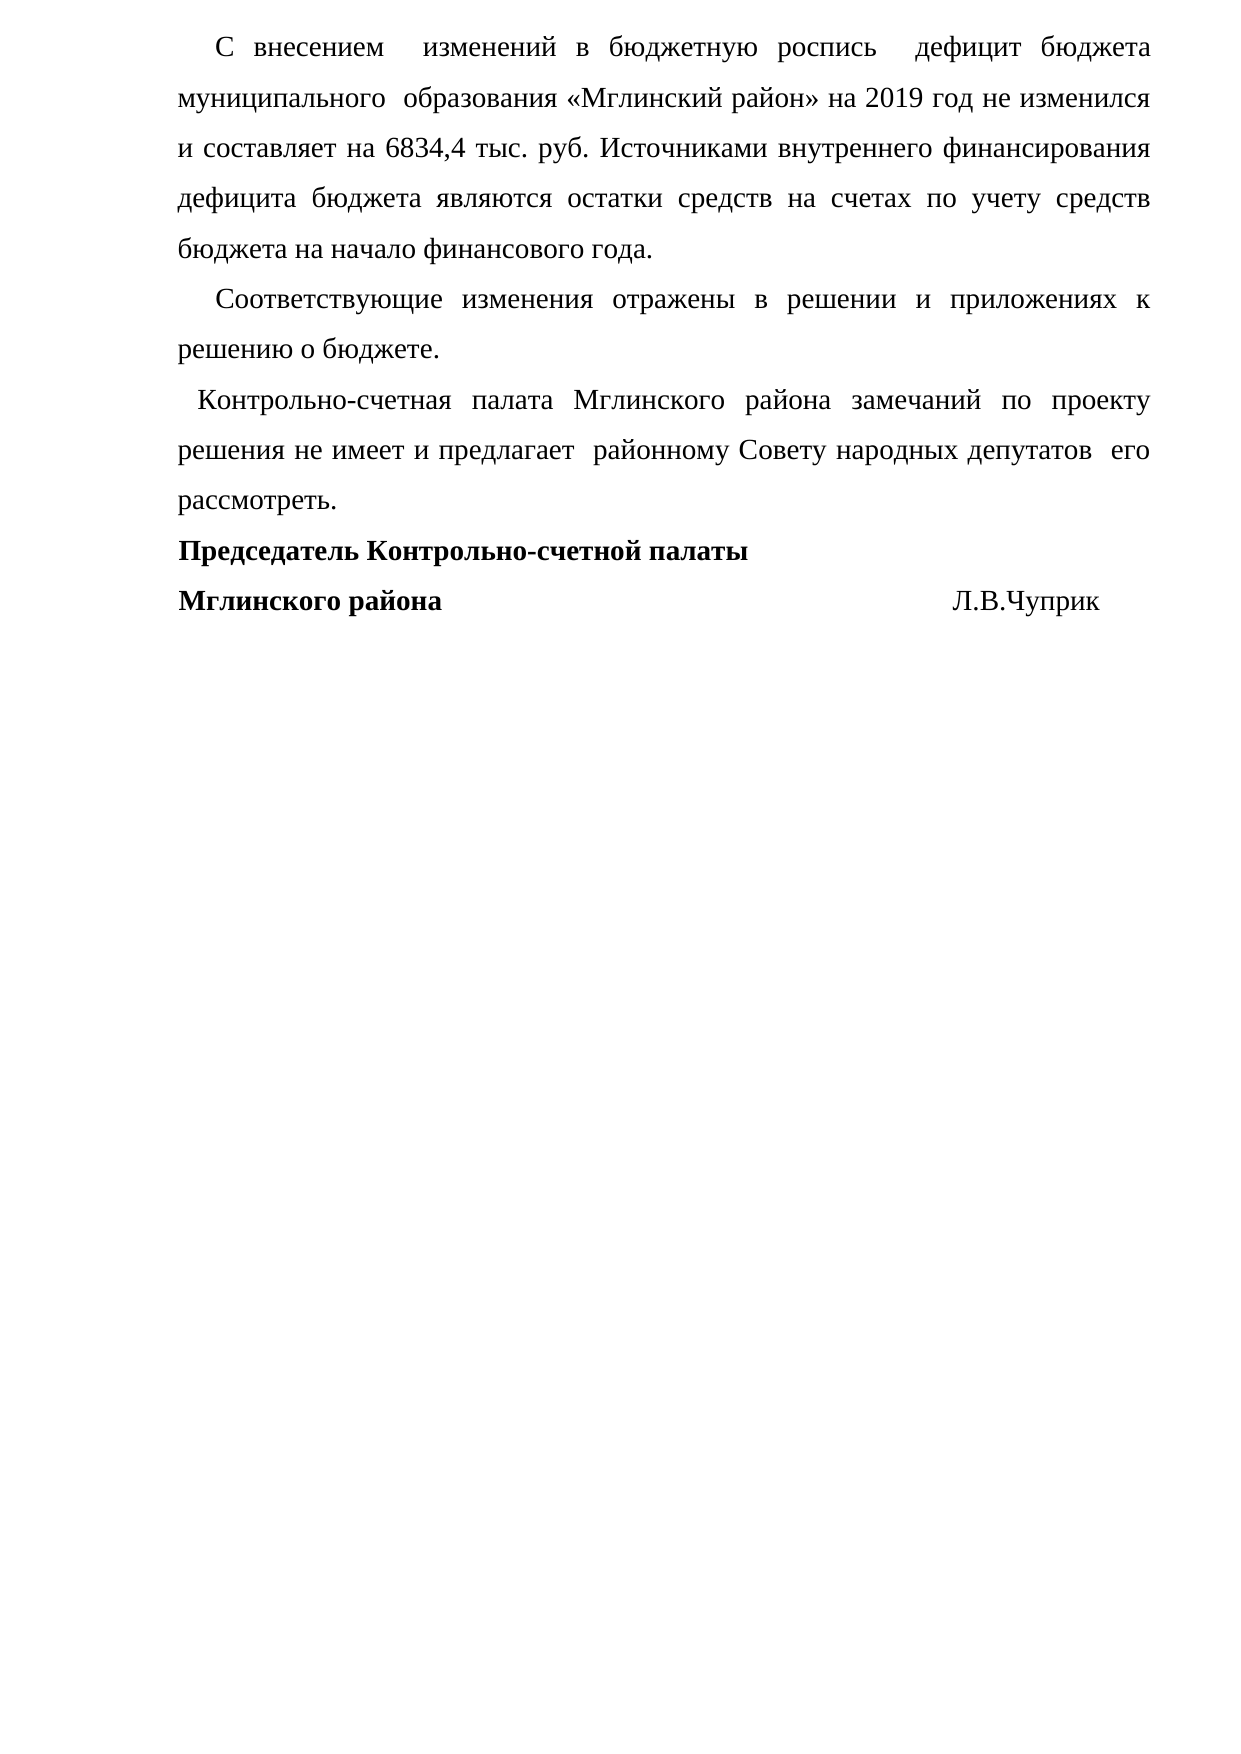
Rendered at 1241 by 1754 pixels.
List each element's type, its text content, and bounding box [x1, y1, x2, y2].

text Председатель Контрольно-счетной палаты [178, 533, 1152, 566]
text Контрольно-счетная палата Мглинского района замечаний по проекту решения не имеет и предлагает районному Совету народных депутатов его рассмотреть. [177, 382, 1152, 516]
text Соответствующие изменения отражены в решении и приложениях к решению о бюджете. [177, 281, 1152, 365]
text Мглинского района Л.В.Чуприк [178, 583, 1152, 617]
text С внесением изменений в бюджетную роспись дефицит бюджета муниципального образования «Мглинский район» на 2019 год не изменился и составляет на 6834,4 тыс. руб. Источниками внутреннего финансирования дефицита бюджета являются остатки средств на счетах по учету средств бюджета на начало финансового года. [177, 29, 1152, 264]
